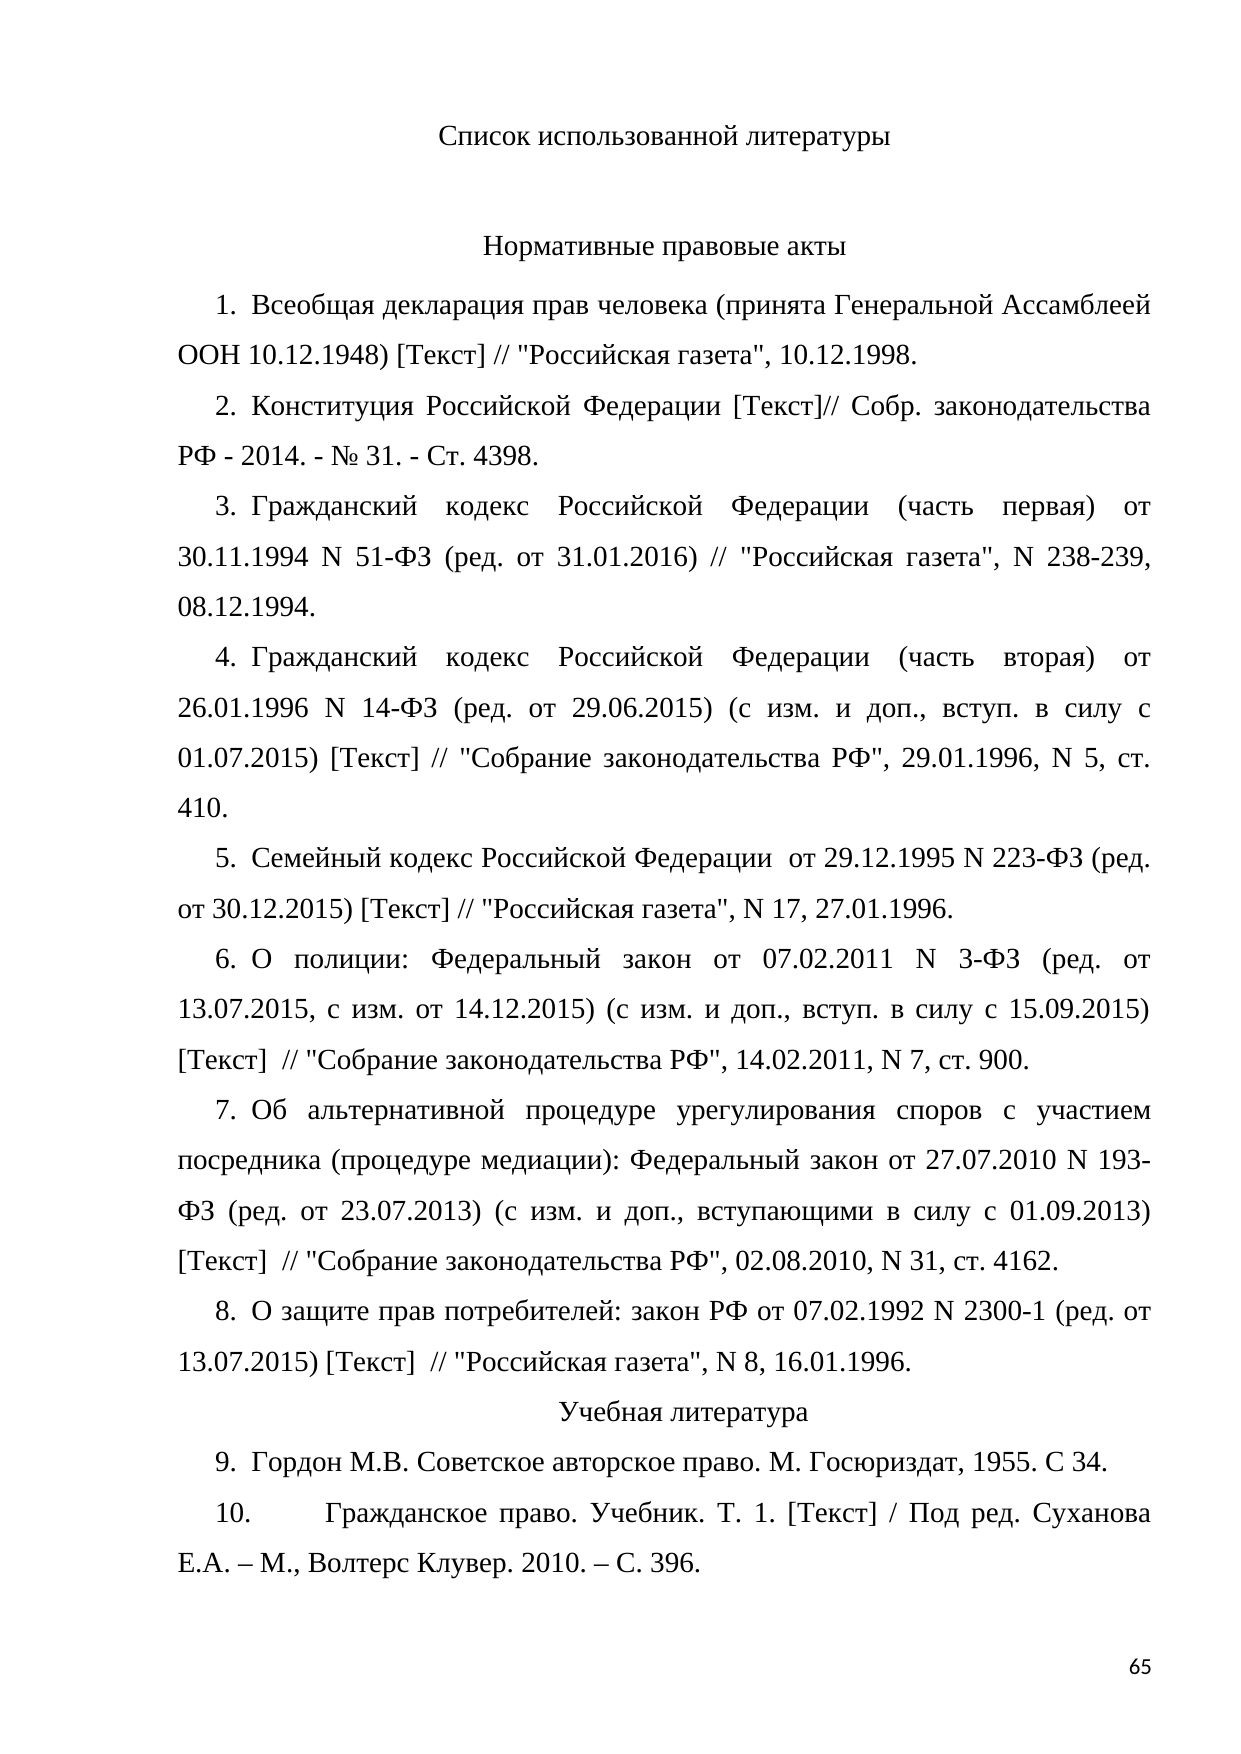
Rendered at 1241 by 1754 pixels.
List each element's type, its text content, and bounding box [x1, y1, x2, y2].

list Гражданский кодекс Российской Федерации (часть вторая) от 26.01.1996 N 14-ФЗ (ред. от 29.06.2015) (с изм. и доп., вступ. в силу с 01.07.2015) [Текст] // "Собрание законодательства РФ", 29.01.1996, N 5, ст. 410. [177, 639, 1152, 824]
list Гордон М.В. Советское авторское право. М. Госюриздат, 1955. С 34. [177, 1444, 1152, 1478]
list О защите прав потребителей: закон РФ от 07.02.1992 N 2300-1 (ред. от 13.07.2015) [Текст] // "Российская газета", N 8, 16.01.1996. [177, 1293, 1152, 1377]
list Всеобщая декларация прав человека (принята Генеральной Ассамблеей ООН 10.12.1948) [Текст] // "Российская газета", 10.12.1998. [177, 287, 1152, 371]
list Гражданский кодекс Российской Федерации (часть первая) от 30.11.1994 N 51-ФЗ (ред. от 31.01.2016) // "Российская газета", N 238-239, 08.12.1994. [177, 488, 1152, 623]
subtitle Список использованной литературы [177, 118, 1152, 152]
list Конституция Российской Федерации [Текст]// Собр. законодательства РФ - 2014. - № 31. - Ст. 4398. [177, 388, 1152, 472]
list Гражданское право. Учебник. Т. 1. [Текст] / Под ред. Суханова Е.А. – М., Волтерс Клувер. 2010. – С. 396. [177, 1495, 1152, 1578]
text Нормативные правовые акты [177, 228, 1152, 261]
list О полиции: Федеральный закон от 07.02.2011 N 3-ФЗ (ред. от 13.07.2015, с изм. от 14.12.2015) (с изм. и доп., вступ. в силу с 15.09.2015) [Текст] // "Собрание законодательства РФ", 14.02.2011, N 7, ст. 900. [177, 941, 1152, 1075]
text Учебная литература [215, 1394, 1152, 1428]
list Об альтернативной процедуре урегулирования споров с участием посредника (процедуре медиации): Федеральный закон от 27.07.2010 N 193-ФЗ (ред. от 23.07.2013) (с изм. и доп., вступающими в силу с 01.09.2013) [Текст] // "Собрание законодательства РФ", 02.08.2010, N 31, ст. 4162. [177, 1092, 1152, 1277]
list Семейный кодекс Российской Федерации от 29.12.1995 N 223-ФЗ (ред. от 30.12.2015) [Текст] // "Российская газета", N 17, 27.01.1996. [177, 841, 1152, 924]
